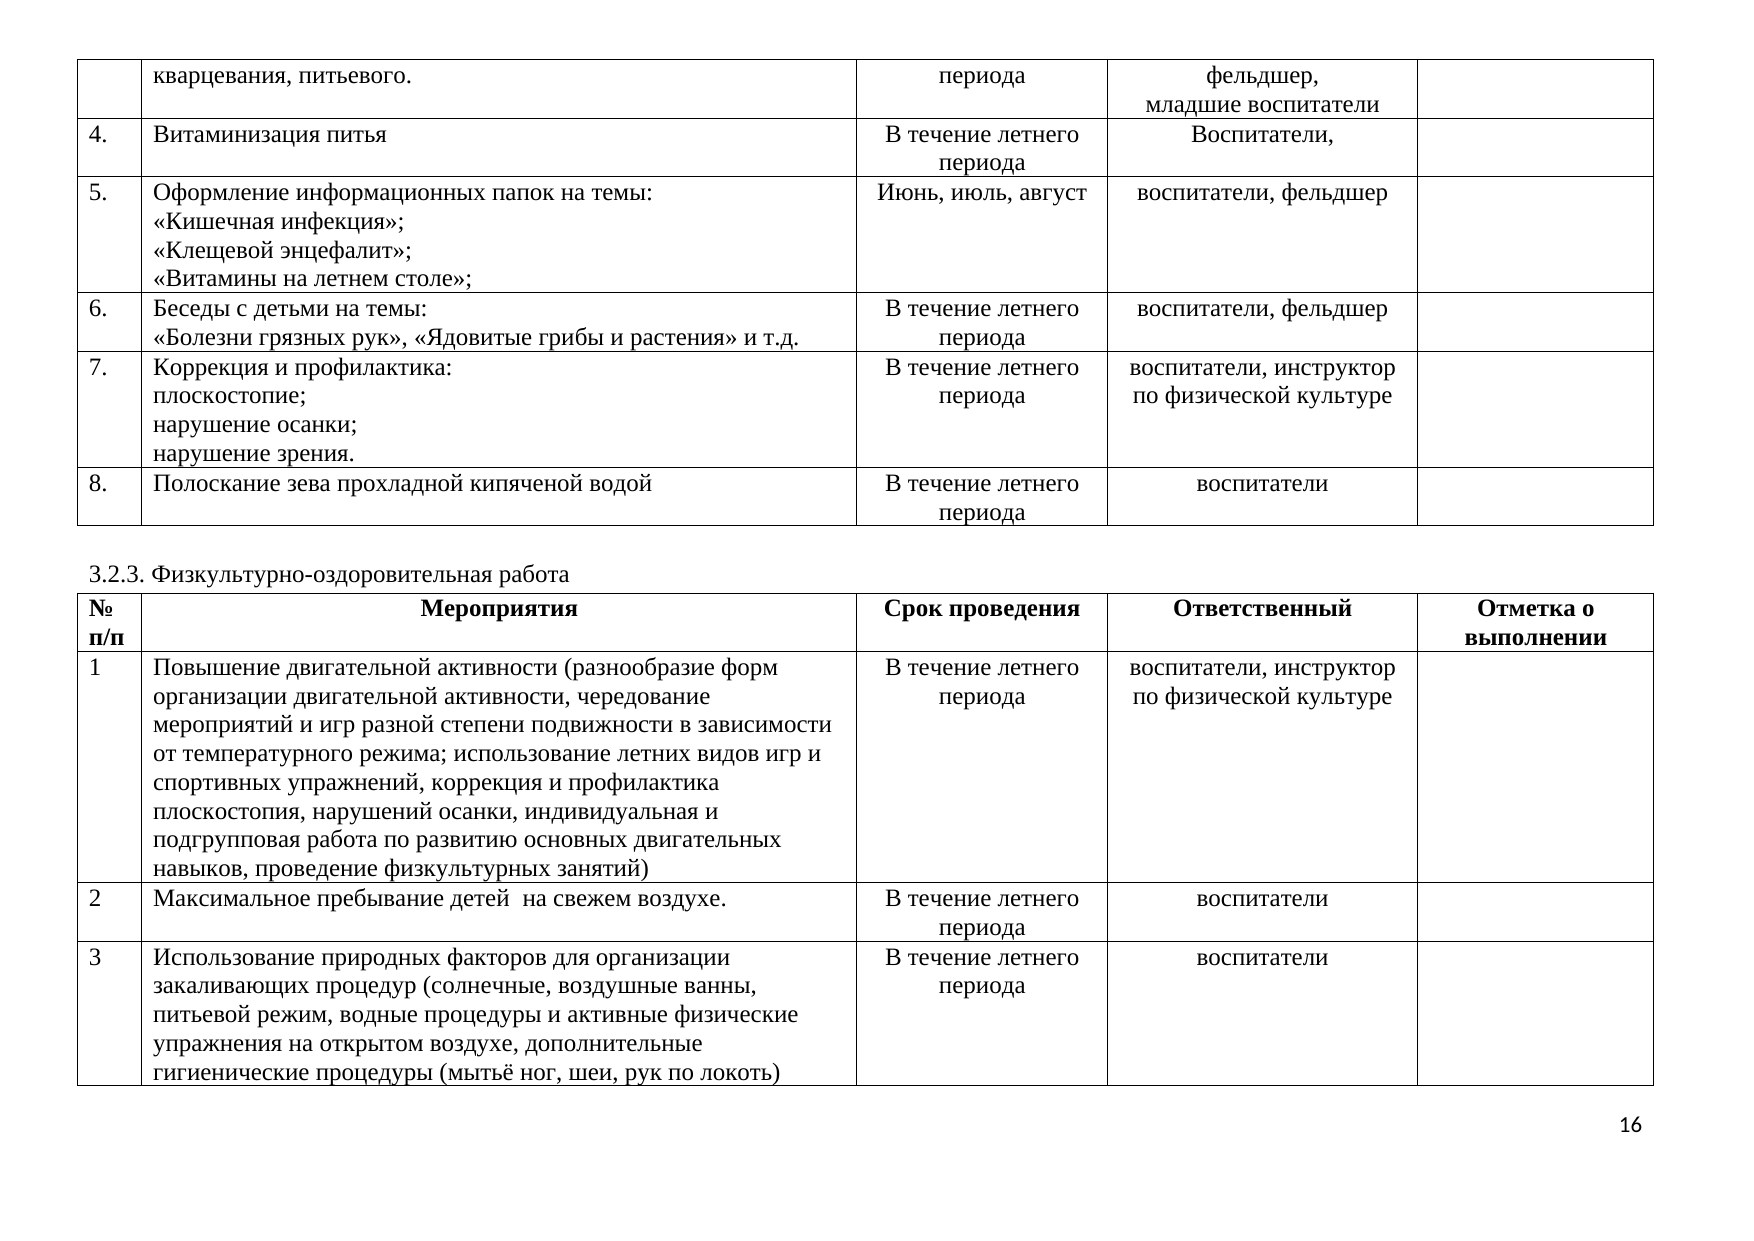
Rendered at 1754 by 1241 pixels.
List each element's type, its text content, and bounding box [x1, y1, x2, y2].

table_cell воспитатели [1108, 942, 1417, 1085]
table_header Срок проведения [857, 594, 1107, 651]
table_cell [1418, 468, 1653, 525]
table_cell Оформление информационных папок на темы: «Кишечная инфекция»; «Клещевой энцефалит»; «Витамины на летнем столе»; [142, 177, 856, 292]
table_cell воспитатели [1108, 883, 1417, 941]
table_cell 8. [78, 468, 141, 525]
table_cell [857, 60, 1107, 118]
table_cell 1 [78, 652, 141, 882]
table_cell [1418, 883, 1653, 941]
table_header № п/п [78, 594, 141, 651]
table_cell [1418, 352, 1653, 467]
table_header Мероприятия [142, 594, 856, 651]
table_cell [1418, 60, 1653, 118]
table_cell 3 [78, 942, 141, 1085]
table_cell [1418, 177, 1653, 292]
table_cell 4. [78, 119, 141, 176]
table_cell В течение летнего периода [857, 352, 1107, 467]
table_cell 5. [78, 177, 141, 292]
table_cell [1418, 942, 1653, 1085]
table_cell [857, 942, 1107, 1085]
table_cell Воспитатели, [1108, 119, 1417, 176]
table_cell В течение летнего периода [857, 119, 1107, 176]
table_cell Повышение двигательной активности (разнообразие форм организации двигательной активности, чередование мероприятий и игр разной степени подвижности в зависимости от температурного режима; использование летних видов игр и спортивных упражнений, коррекция и профилактика плоскостопия, нарушений осанки, индивидуальная и подгрупповая работа по развитию основных двигательных навыков, проведение физкультурных занятий) [142, 652, 856, 882]
table_cell [1418, 293, 1653, 351]
table_cell Использование природных факторов для организации закаливающих процедур (солнечные, воздушные ванны, питьевой режим, водные процедуры и активные физические упражнения на открытом воздухе, дополнительные гигиенические процедуры (мытьё ног, шеи, рук по локоть) [142, 942, 856, 1085]
table_cell [1418, 652, 1653, 882]
table_cell 6. [78, 293, 141, 351]
table_header Ответственный [1108, 594, 1417, 651]
table_cell Коррекция и профилактика: плоскостопие; нарушение осанки; нарушение зрения. [142, 352, 856, 467]
table_header Отметка о выполнении [1418, 594, 1653, 651]
table_cell 2 [78, 883, 141, 941]
table_cell 7. [78, 352, 141, 467]
table_cell 3. [78, 60, 141, 118]
table_cell Витаминизация питья [142, 119, 856, 176]
table_cell Полоскание зева прохладной кипяченой водой [142, 468, 856, 525]
table_cell В течение летнего периода [857, 468, 1107, 525]
table_cell воспитатели [1108, 468, 1417, 525]
table_cell Соблюдение режимов проветривания, влажной уборки, кварцевания, питьевого. [142, 60, 856, 118]
table_cell В течение летнего периода [857, 293, 1107, 351]
table_cell В течение летнего периода [857, 652, 1107, 882]
text 3.2.3. Физкультурно-оздоровительная работа [89, 559, 1642, 588]
table_cell В течение летнего периода [857, 883, 1107, 941]
table_cell Максимальное пребывание детей на свежем воздухе. [142, 883, 856, 941]
table_cell воспитатели, инструктор по физической культуре [1108, 652, 1417, 882]
table_cell Июнь, июль, август [857, 177, 1107, 292]
table_cell воспитатели, инструктор по физической культуре [1108, 352, 1417, 467]
table_cell Беседы с детьми на темы: «Болезни грязных рук», «Ядовитые грибы и растения» и т.д. [142, 293, 856, 351]
table_cell воспитатели, фельдшер [1108, 293, 1417, 351]
table_cell воспитатели, фельдшер [1108, 177, 1417, 292]
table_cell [1108, 60, 1417, 118]
table_cell [1418, 119, 1653, 176]
